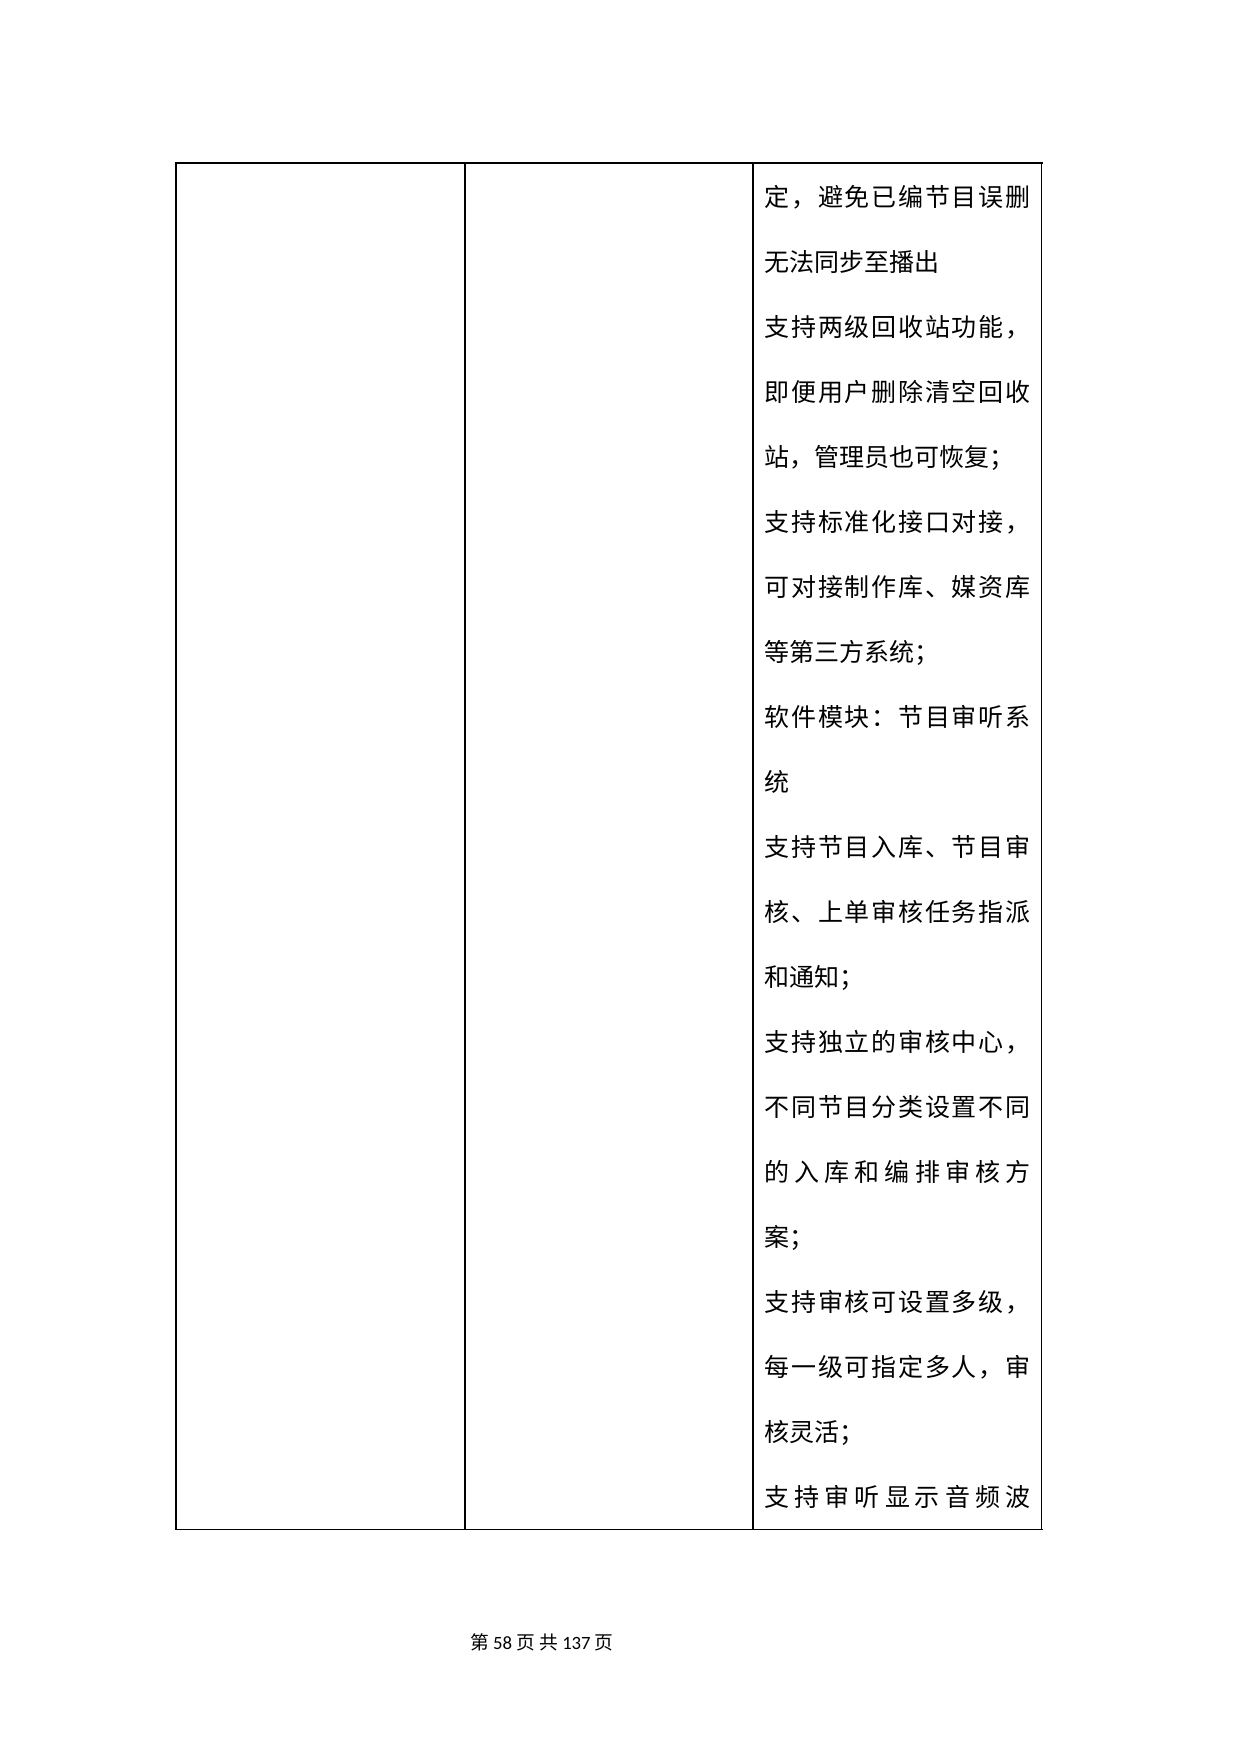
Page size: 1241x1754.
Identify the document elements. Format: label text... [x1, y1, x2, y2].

table_cell 1 [177, 164, 464, 1528]
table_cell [754, 164, 1041, 1528]
table_cell [466, 164, 752, 1528]
